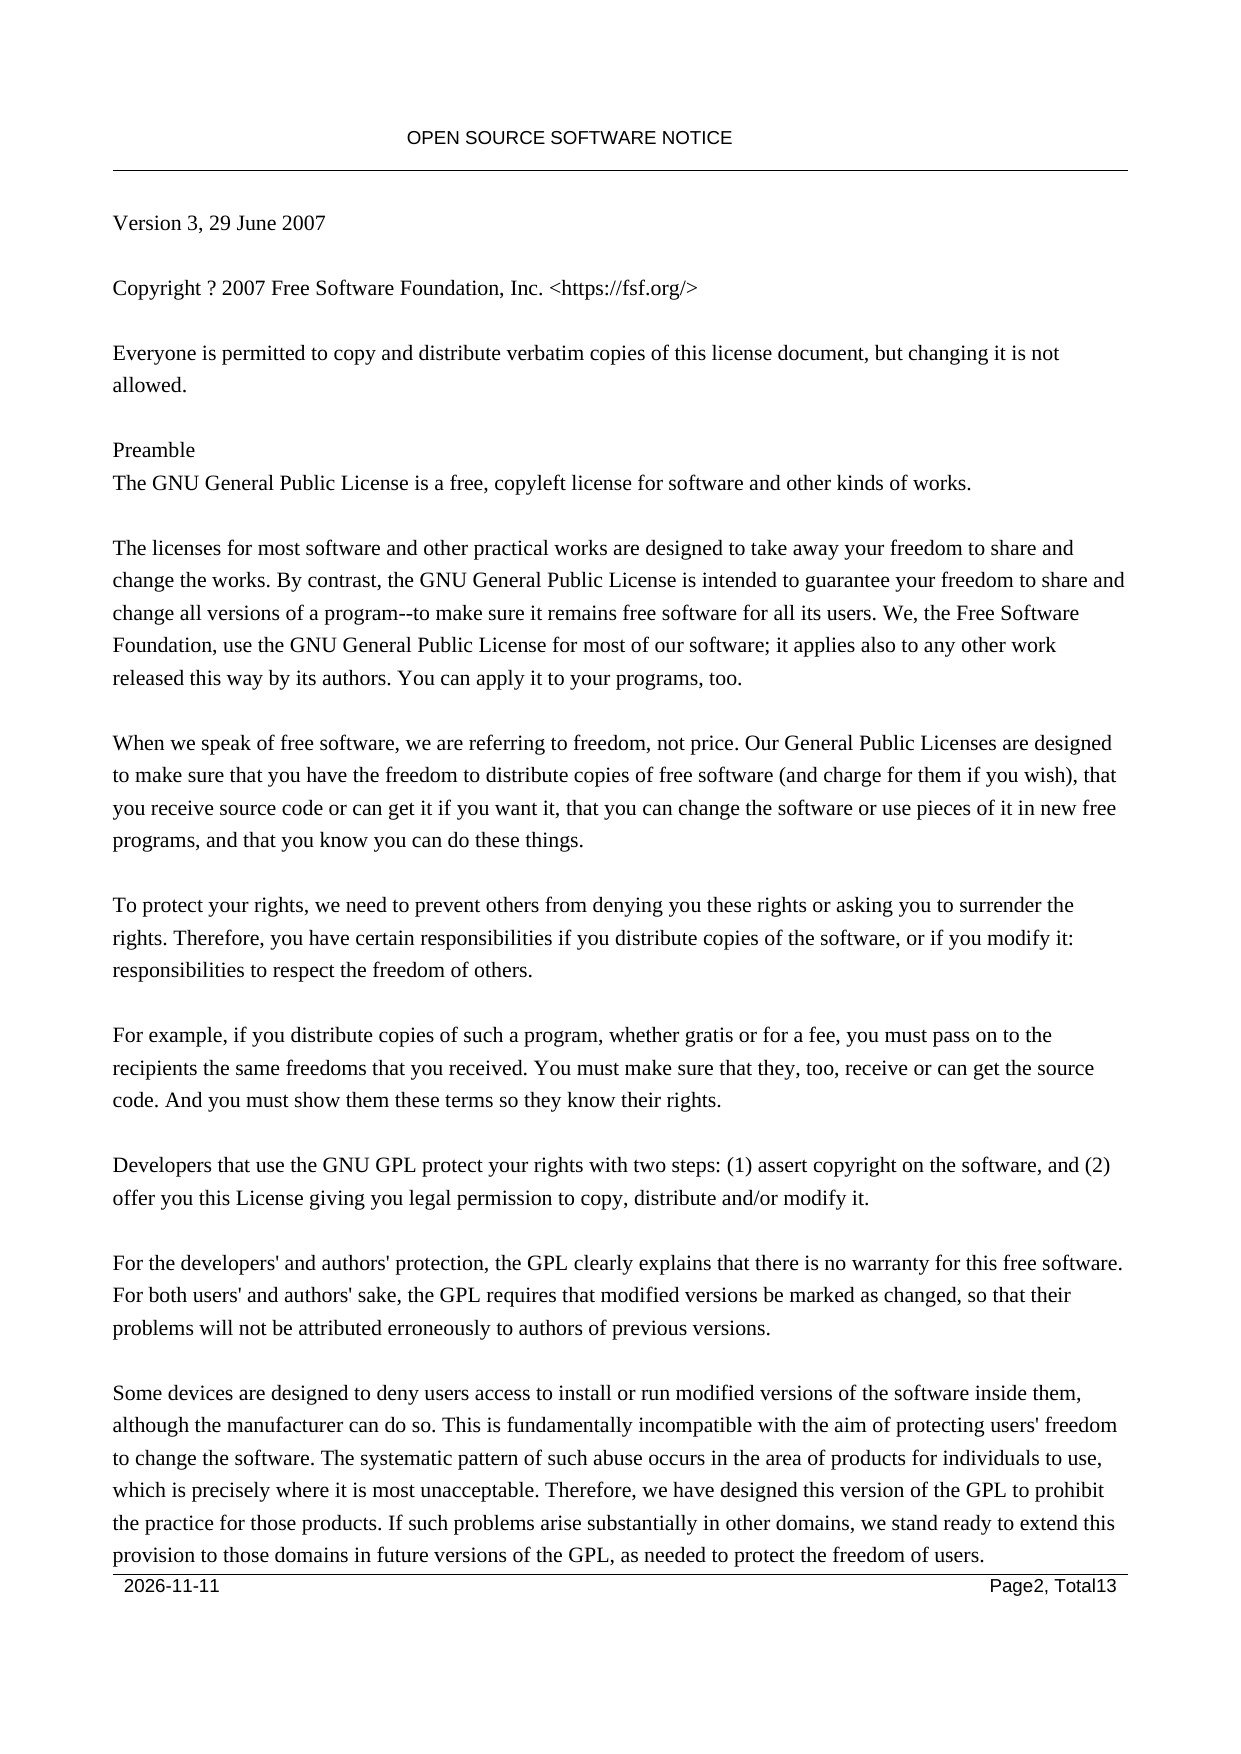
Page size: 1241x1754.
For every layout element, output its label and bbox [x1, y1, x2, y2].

text [112, 206, 1128, 1571]
